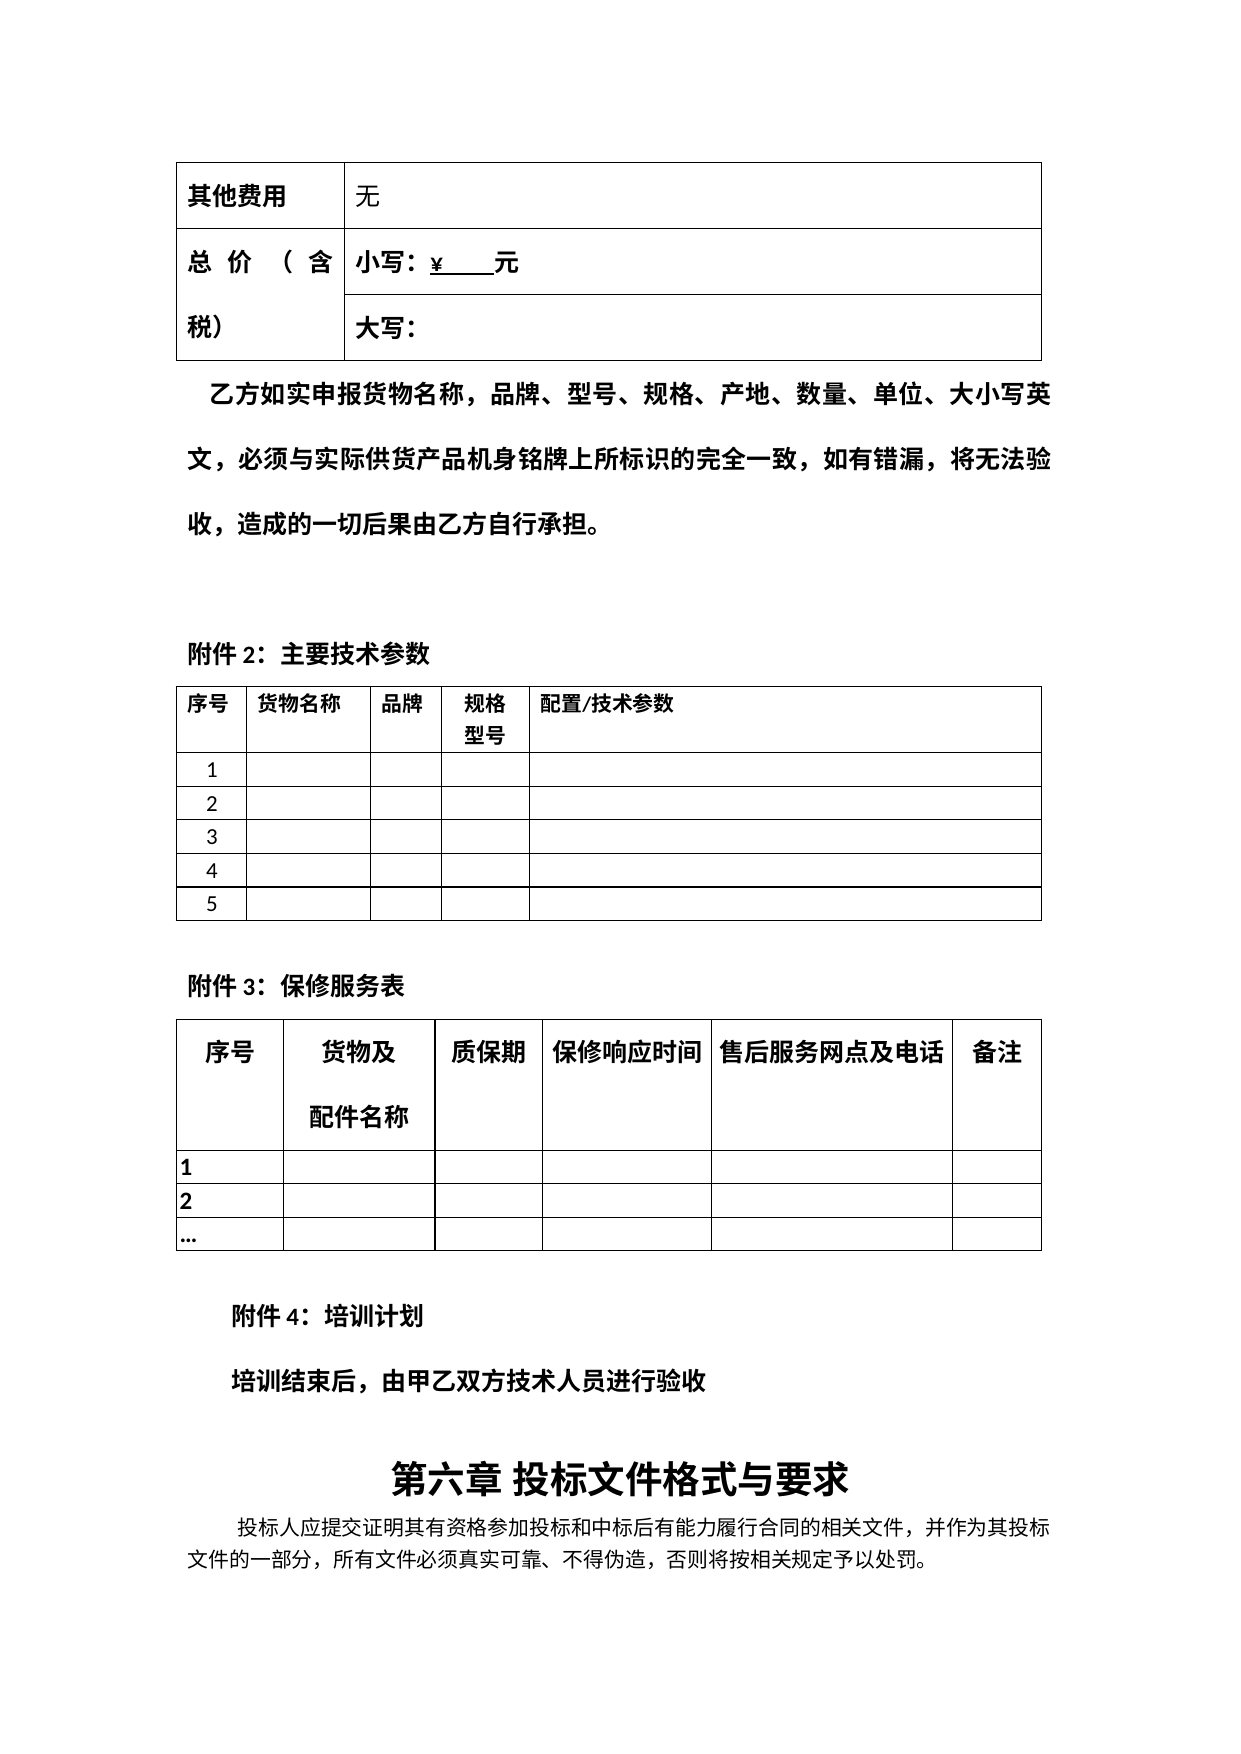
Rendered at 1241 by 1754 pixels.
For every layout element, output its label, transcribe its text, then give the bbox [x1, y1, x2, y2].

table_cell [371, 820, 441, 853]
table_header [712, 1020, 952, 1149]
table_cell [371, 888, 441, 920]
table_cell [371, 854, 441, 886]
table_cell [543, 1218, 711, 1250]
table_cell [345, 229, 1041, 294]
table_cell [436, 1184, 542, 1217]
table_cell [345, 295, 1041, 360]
text 培训结束后，由甲乙双方技术人员进行验收 [187, 1349, 1053, 1414]
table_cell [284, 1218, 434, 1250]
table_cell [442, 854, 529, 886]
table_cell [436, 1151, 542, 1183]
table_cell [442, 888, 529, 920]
text 第六章 投标文件格式与要求 [187, 1446, 1053, 1511]
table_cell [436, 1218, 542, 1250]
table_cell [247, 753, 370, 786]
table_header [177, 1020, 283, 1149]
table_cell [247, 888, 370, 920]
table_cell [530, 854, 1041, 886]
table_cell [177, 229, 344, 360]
text 附件4：培训计划 [231, 1284, 1053, 1349]
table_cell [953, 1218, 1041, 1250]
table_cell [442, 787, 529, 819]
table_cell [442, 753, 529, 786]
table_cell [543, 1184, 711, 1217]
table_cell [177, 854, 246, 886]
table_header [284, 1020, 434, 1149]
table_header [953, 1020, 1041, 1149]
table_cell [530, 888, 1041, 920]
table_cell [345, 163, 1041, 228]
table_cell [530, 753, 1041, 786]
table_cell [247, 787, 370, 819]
text 乙方如实申报货物名称，品牌、型号、规格、产地、数量、单位、大小写英文，必须与实际供货产品机身铭牌上所标识的完全一致，如有错漏，将无法验收，造成的一切后果由乙方自行承担。 [187, 361, 1053, 556]
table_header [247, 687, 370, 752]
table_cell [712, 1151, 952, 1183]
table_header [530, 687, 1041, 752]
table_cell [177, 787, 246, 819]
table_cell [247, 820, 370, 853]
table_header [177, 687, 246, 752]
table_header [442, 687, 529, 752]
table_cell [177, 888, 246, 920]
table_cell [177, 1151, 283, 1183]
text 投标人应提交证明其有资格参加投标和中标后有能力履行合同的相关文件，并作为其投标文件的一部分，所有文件必须真实可靠、不得伪造，否则将按相关规定予以处罚。 [187, 1511, 1053, 1576]
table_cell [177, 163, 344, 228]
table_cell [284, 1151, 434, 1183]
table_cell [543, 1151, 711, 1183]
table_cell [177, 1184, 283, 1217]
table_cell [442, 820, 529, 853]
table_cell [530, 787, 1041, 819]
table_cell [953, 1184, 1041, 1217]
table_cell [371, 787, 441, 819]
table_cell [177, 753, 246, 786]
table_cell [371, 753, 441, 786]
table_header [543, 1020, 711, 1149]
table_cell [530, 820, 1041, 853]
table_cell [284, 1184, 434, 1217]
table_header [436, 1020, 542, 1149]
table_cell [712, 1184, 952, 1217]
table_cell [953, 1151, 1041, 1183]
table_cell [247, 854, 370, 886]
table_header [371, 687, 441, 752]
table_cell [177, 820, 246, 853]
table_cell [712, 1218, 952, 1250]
text 附件3：保修服务表 [187, 953, 1053, 1018]
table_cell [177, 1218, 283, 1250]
text 附件2：主要技术参数 [187, 621, 1053, 686]
